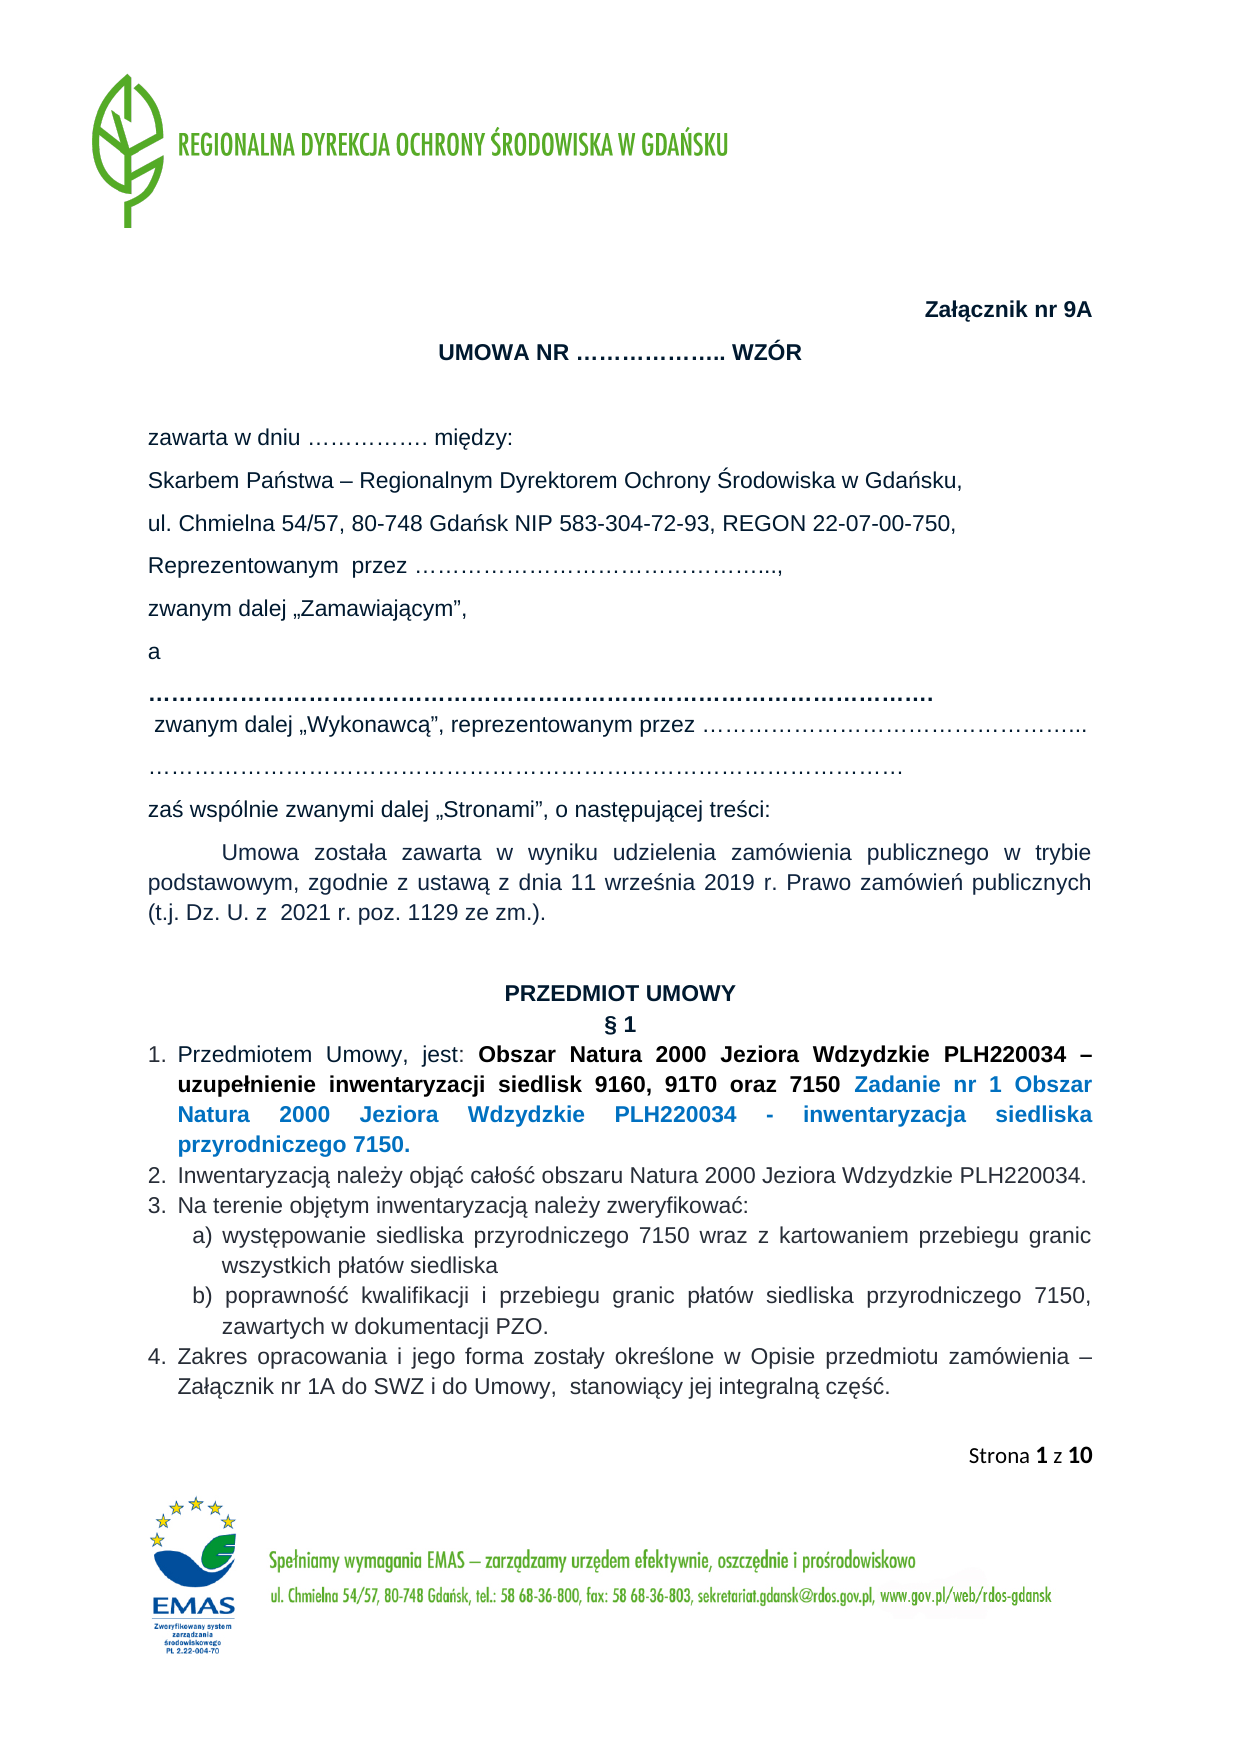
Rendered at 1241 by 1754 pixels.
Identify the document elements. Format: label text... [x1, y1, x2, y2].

text Umowa została zawarta w wyniku udzielenia zamówienia publicznego w trybie podstawowym, zgodnie z ustawą z dnia 11 września 2019 r. Prawo zamówień publicznych (t.j. Dz. U. z 2021 r. poz. 1129 ze zm.). [148, 839, 1092, 925]
text a [148, 638, 1092, 664]
text zawarta w dniu ……………. między: [148, 424, 1092, 450]
text …………………………………………………………………………………………. [148, 680, 1092, 707]
text UMOWA NR ……………….. WZÓR [148, 339, 1092, 365]
text § 1 [148, 1011, 1092, 1037]
text ……………………………………………………………………………………… [148, 753, 1092, 779]
text zwanym dalej „Zamawiającym”, [148, 595, 1092, 621]
list Przedmiotem Umowy, jest: Obszar Natura 2000 Jeziora Wdzydzkie PLH220034 – uzupełnienie inwentaryzacji siedlisk 9160, 91T0 oraz 7150 Zadanie nr 1 Obszar Natura 2000 Jeziora Wdzydzkie PLH220034 - inwentaryzacja siedliska przyrodniczego 7150. [148, 1041, 1092, 1158]
text Załącznik nr 9A [148, 296, 1092, 322]
list Zakres opracowania i jego forma zostały określone w Opisie przedmiotu zamówienia – Załącznik nr 1A do SWZ i do Umowy, stanowiący jej integralną część. [148, 1343, 1092, 1399]
list Na terenie objętym inwentaryzacją należy zweryfikować: [148, 1192, 1092, 1218]
text zaś wspólnie zwanymi dalej „Stronami”, o następującej treści: [148, 796, 1092, 822]
text zwanym dalej „Wykonawcą”, reprezentowanym przez …………………………………………... [148, 711, 1092, 737]
text Reprezentowanym przez ………………………………………..., [148, 552, 1092, 578]
picture [149, 1495, 1093, 1656]
text PRZEDMIOT UMOWY [148, 980, 1092, 1007]
list b) poprawność kwalifikacji i przebiegu granic płatów siedliska przyrodniczego 7150, zawartych w dokumentacji PZO. [192, 1282, 1092, 1339]
picture [88, 73, 894, 229]
list a) występowanie siedliska przyrodniczego 7150 wraz z kartowaniem przebiegu granic wszystkich płatów siedliska [192, 1222, 1092, 1278]
list Inwentaryzacją należy objąć całość obszaru Natura 2000 Jeziora Wdzydzkie PLH220034. [148, 1162, 1092, 1188]
text ul. Chmielna 54/57, 80-748 Gdańsk NIP 583-304-72-93, REGON 22-07-00-750, [148, 509, 1092, 536]
text Skarbem Państwa – Regionalnym Dyrektorem Ochrony Środowiska w Gdańsku, [148, 467, 1092, 493]
